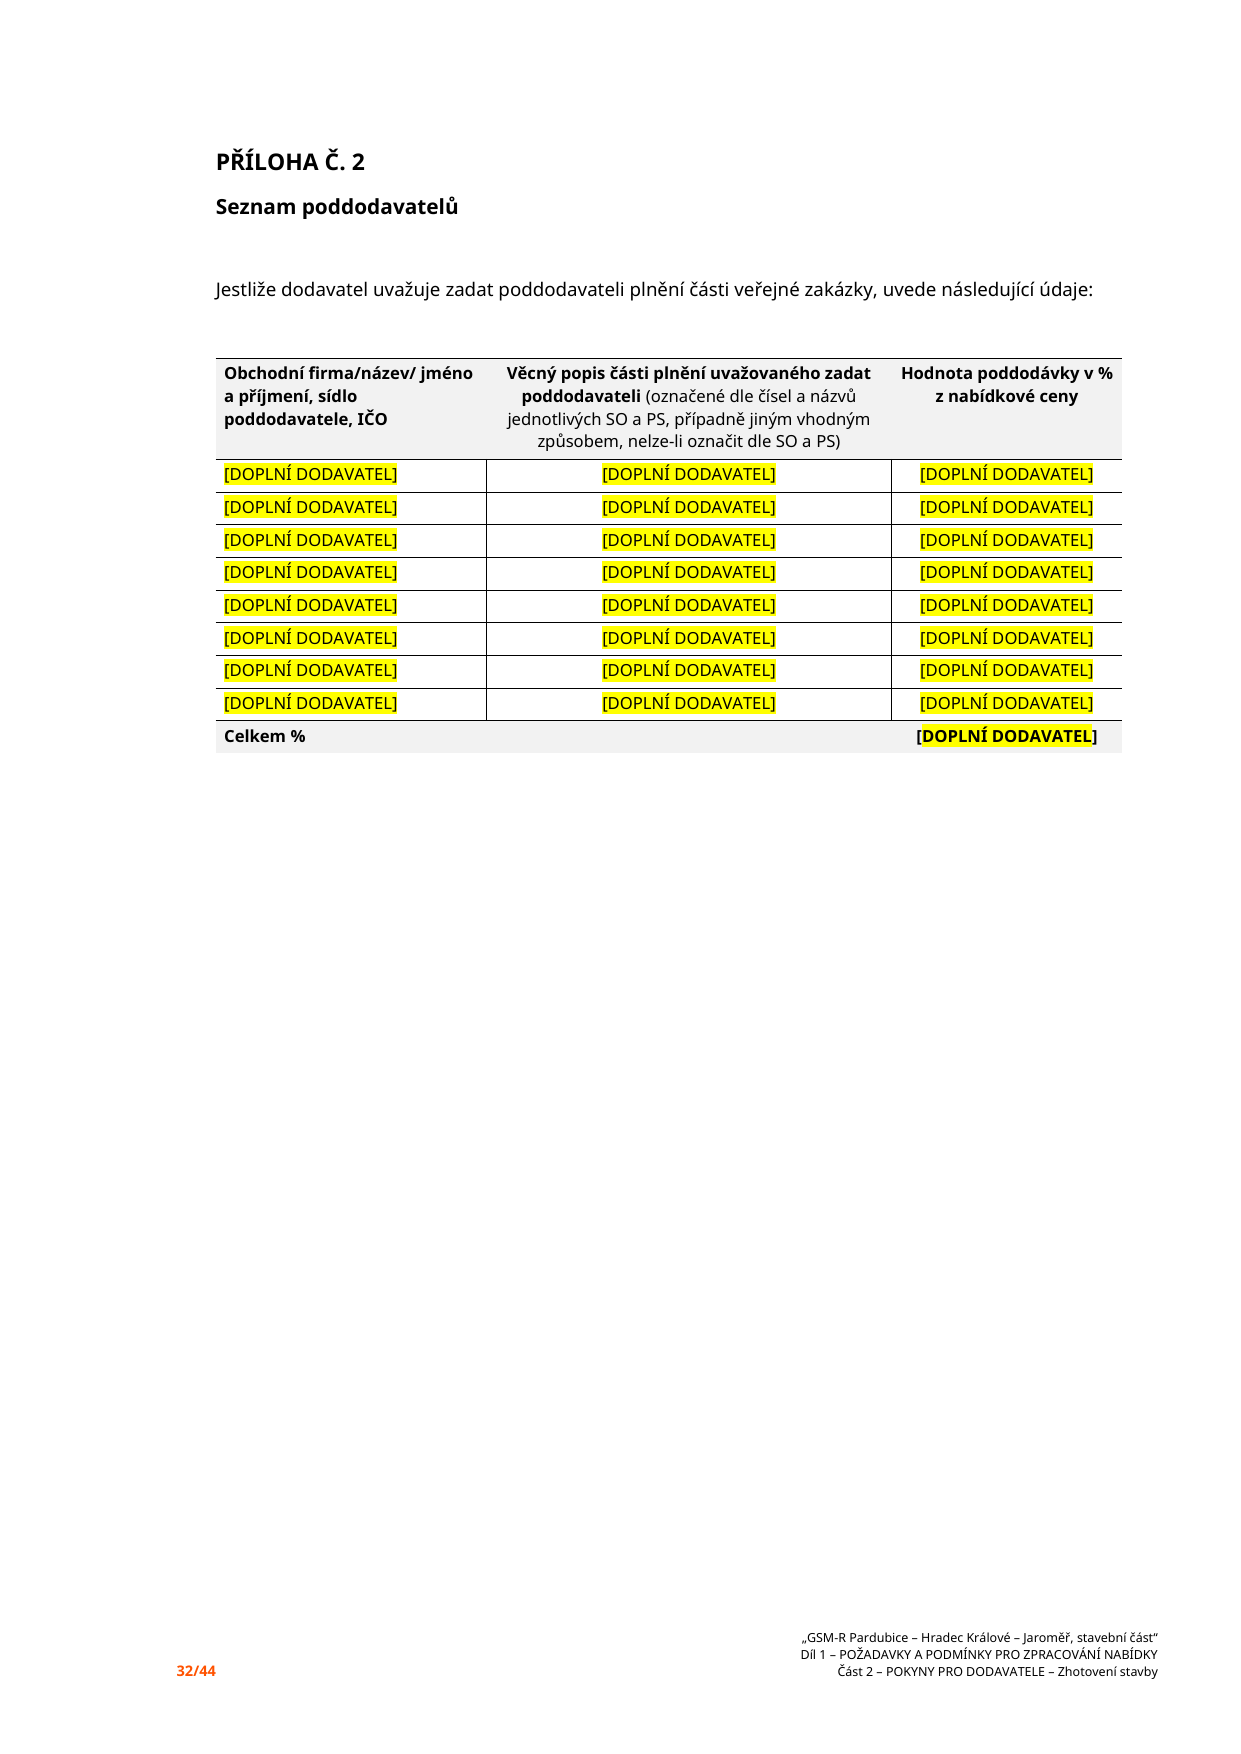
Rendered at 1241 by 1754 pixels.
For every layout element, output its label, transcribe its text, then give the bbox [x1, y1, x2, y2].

table_cell [DOPLNÍ DODAVATEL] [892, 656, 1122, 688]
table_cell [DOPLNÍ DODAVATEL] [216, 689, 486, 720]
table_cell [DOPLNÍ DODAVATEL] [487, 656, 891, 688]
table_cell [DOPLNÍ DODAVATEL] [487, 460, 891, 491]
table_cell Celkem % [216, 721, 486, 753]
table_cell [DOPLNÍ DODAVATEL] [216, 591, 486, 622]
table_cell [DOPLNÍ DODAVATEL] [487, 493, 891, 524]
table_cell [DOPLNÍ DODAVATEL] [487, 623, 891, 655]
table_cell [DOPLNÍ DODAVATEL] [216, 558, 486, 589]
text Seznam poddodavatelů [216, 192, 1122, 221]
text Příloha č. 2 [216, 146, 1122, 177]
table_header Obchodní firma/název/ jméno a příjmení, sídlo poddodavatele, IČO [216, 359, 486, 459]
table_cell [DOPLNÍ DODAVATEL] [487, 525, 891, 557]
table_cell [DOPLNÍ DODAVATEL] [487, 591, 891, 622]
table_header Věcný popis části plnění uvažovaného zadat poddodavateli (označené dle čísel a názvů jednotlivých SO a PS, případně jiným vhodným způsobem, nelze-li označit dle SO a PS) [486, 359, 891, 459]
table_cell [DOPLNÍ DODAVATEL] [487, 558, 891, 589]
table_cell [DOPLNÍ DODAVATEL] [216, 656, 486, 688]
table_cell [DOPLNÍ DODAVATEL] [216, 623, 486, 655]
table_cell [DOPLNÍ DODAVATEL] [216, 493, 486, 524]
table_header Hodnota poddodávky v % z nabídkové ceny [891, 359, 1122, 459]
text Jestliže dodavatel uvažuje zadat poddodavateli plnění části veřejné zakázky, uvede následující údaje: [216, 277, 1122, 302]
table_cell [486, 721, 891, 753]
table_cell [DOPLNÍ DODAVATEL] [892, 493, 1122, 524]
table_cell [DOPLNÍ DODAVATEL] [891, 721, 1122, 753]
table_cell [DOPLNÍ DODAVATEL] [892, 558, 1122, 589]
table_cell [DOPLNÍ DODAVATEL] [892, 525, 1122, 557]
table_cell [DOPLNÍ DODAVATEL] [892, 689, 1122, 720]
table_cell [DOPLNÍ DODAVATEL] [892, 460, 1122, 491]
table_cell [DOPLNÍ DODAVATEL] [216, 460, 486, 491]
table_cell [DOPLNÍ DODAVATEL] [892, 623, 1122, 655]
table_cell [DOPLNÍ DODAVATEL] [216, 525, 486, 557]
table_cell [DOPLNÍ DODAVATEL] [892, 591, 1122, 622]
table_cell [DOPLNÍ DODAVATEL] [487, 689, 891, 720]
